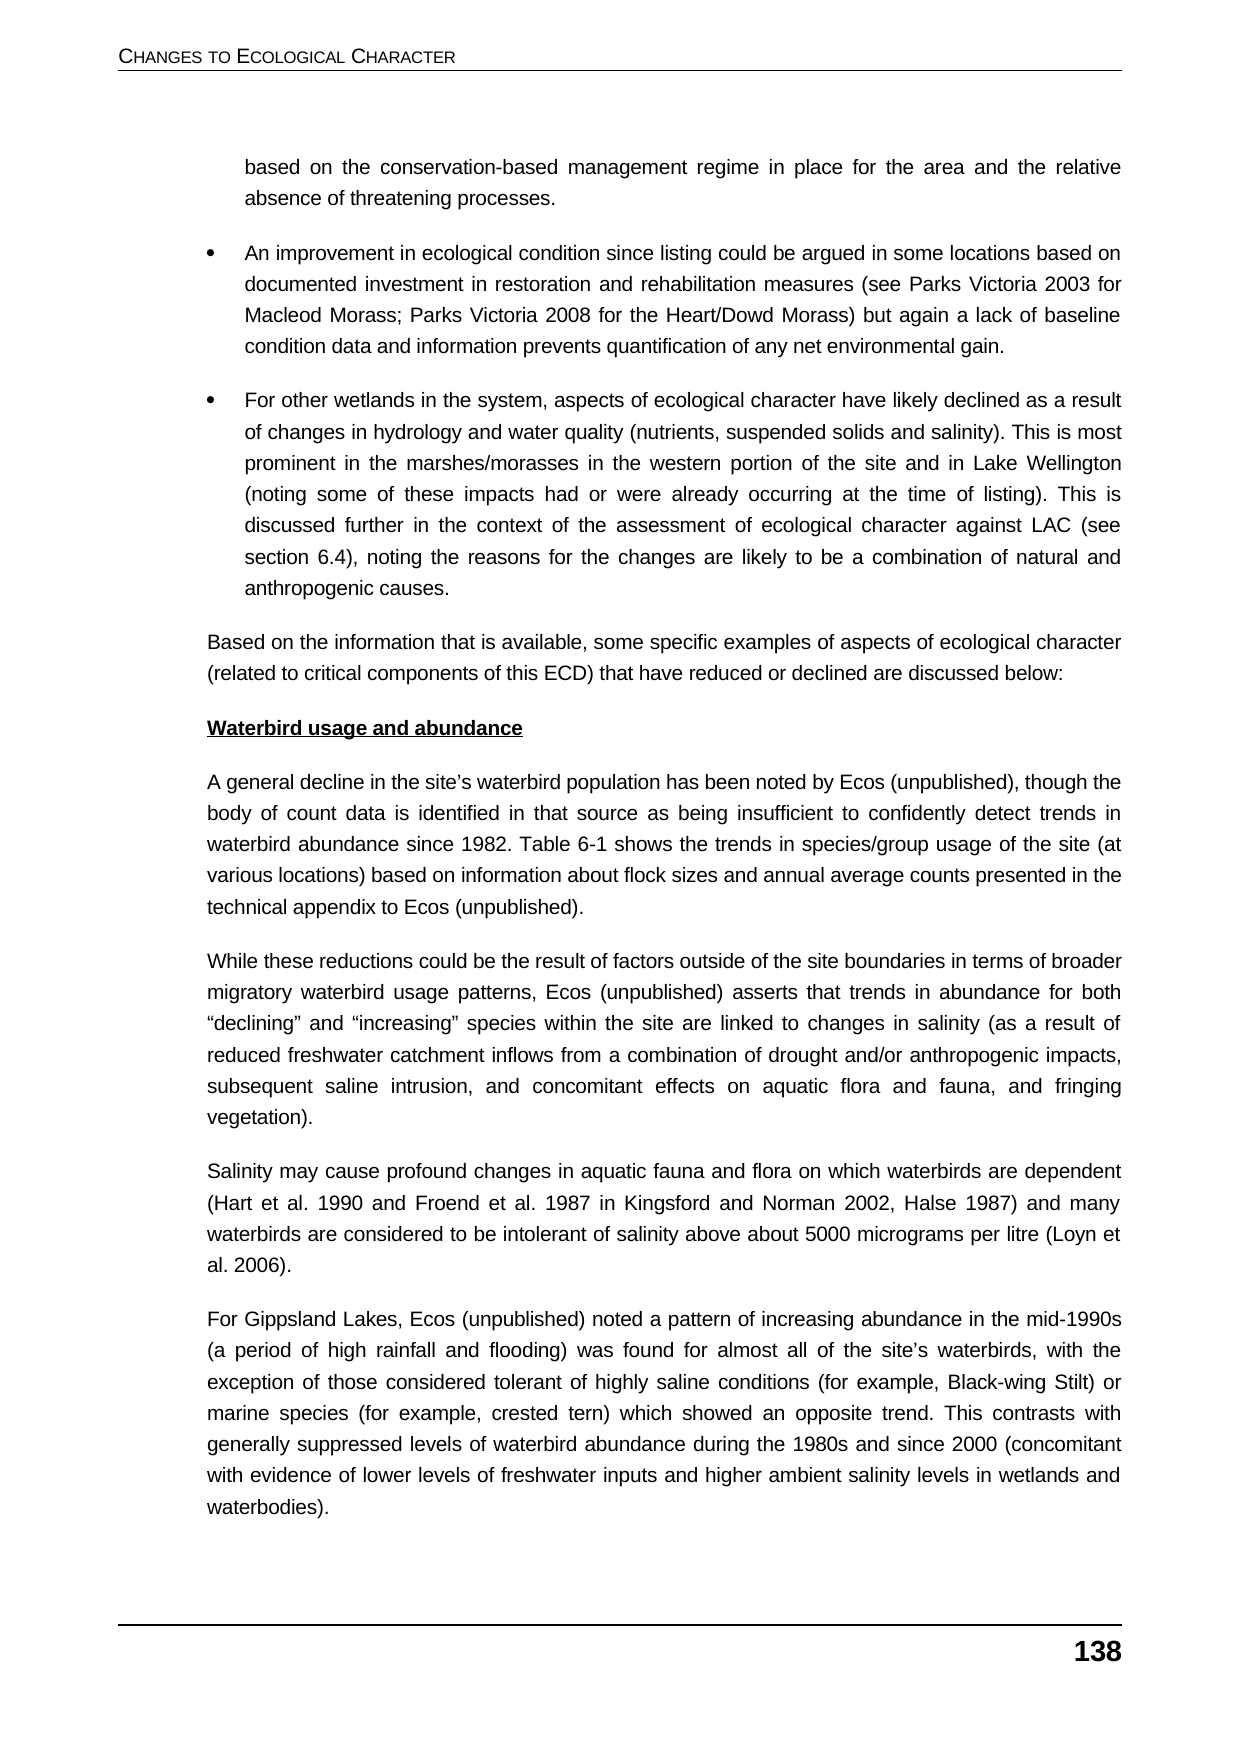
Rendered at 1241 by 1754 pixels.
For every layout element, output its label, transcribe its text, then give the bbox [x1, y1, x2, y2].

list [207, 148, 1122, 210]
text Waterbird usage and abundance [207, 708, 1122, 739]
text A general decline in the site’s waterbird population has been noted by Ecos (unpublished), though the body of count data is identified in that source as being insufficient to confidently detect trends in waterbird abundance since 1982. Table 6-1 shows the trends in species/group usage of the site (at various locations) based on information about flock sizes and annual average counts presented in the technical appendix to Ecos (unpublished). [207, 762, 1122, 918]
list An improvement in ecological condition since listing could be argued in some locations based on documented investment in restoration and rehabilitation measures (see Parks Victoria 2003 for Macleod Morass; Parks Victoria 2008 for the Heart/Dowd Morass) but again a lack of baseline condition data and information prevents quantification of any net environmental gain. [207, 233, 1122, 358]
text While these reductions could be the result of factors outside of the site boundaries in terms of broader migratory waterbird usage patterns, Ecos (unpublished) asserts that trends in abundance for both “declining” and “increasing” species within the site are linked to changes in salinity (as a result of reduced freshwater catchment inflows from a combination of drought and/or anthropogenic impacts, subsequent saline intrusion, and concomitant effects on aquatic flora and fauna, and fringing vegetation). [207, 941, 1122, 1129]
text Salinity may cause profound changes in aquatic fauna and flora on which waterbirds are dependent (Hart et al. 1990 and Froend et al. 1987 in Kingsford and Norman 2002, Halse 1987) and many waterbirds are considered to be intolerant of salinity above about 5000 micrograms per litre (Loyn et al. 2006). [207, 1152, 1122, 1277]
text Based on the information that is available, some specific examples of aspects of ecological character (related to critical components of this ECD) that have reduced or declined are discussed below: [207, 623, 1122, 685]
list For other wetlands in the system, aspects of ecological character have likely declined as a result of changes in hydrology and water quality (nutrients, suspended solids and salinity). This is most prominent in the marshes/morasses in the western portion of the site and in (noting some of these impacts had or were already occurring at the time of listing). This is discussed further in the context of the assessment of ecological character against LAC (see section 6.4), noting the reasons for the changes are likely to be a combination of natural and anthropogenic causes. [207, 381, 1122, 600]
text For Gippsland Lakes, Ecos (unpublished) noted a pattern of increasing abundance in the mid-1990s (a period of high rainfall and flooding) was found for almost all of the site’s waterbirds, with the exception of those considered tolerant of highly saline conditions (for example, Black-wing Stilt) or marine species (for example, crested tern) which showed an opposite trend. This contrasts with generally suppressed levels of waterbird abundance during the 1980s and since 2000 (concomitant with evidence of lower levels of freshwater inputs and higher ambient salinity levels in wetlands and waterbodies). [207, 1300, 1122, 1518]
